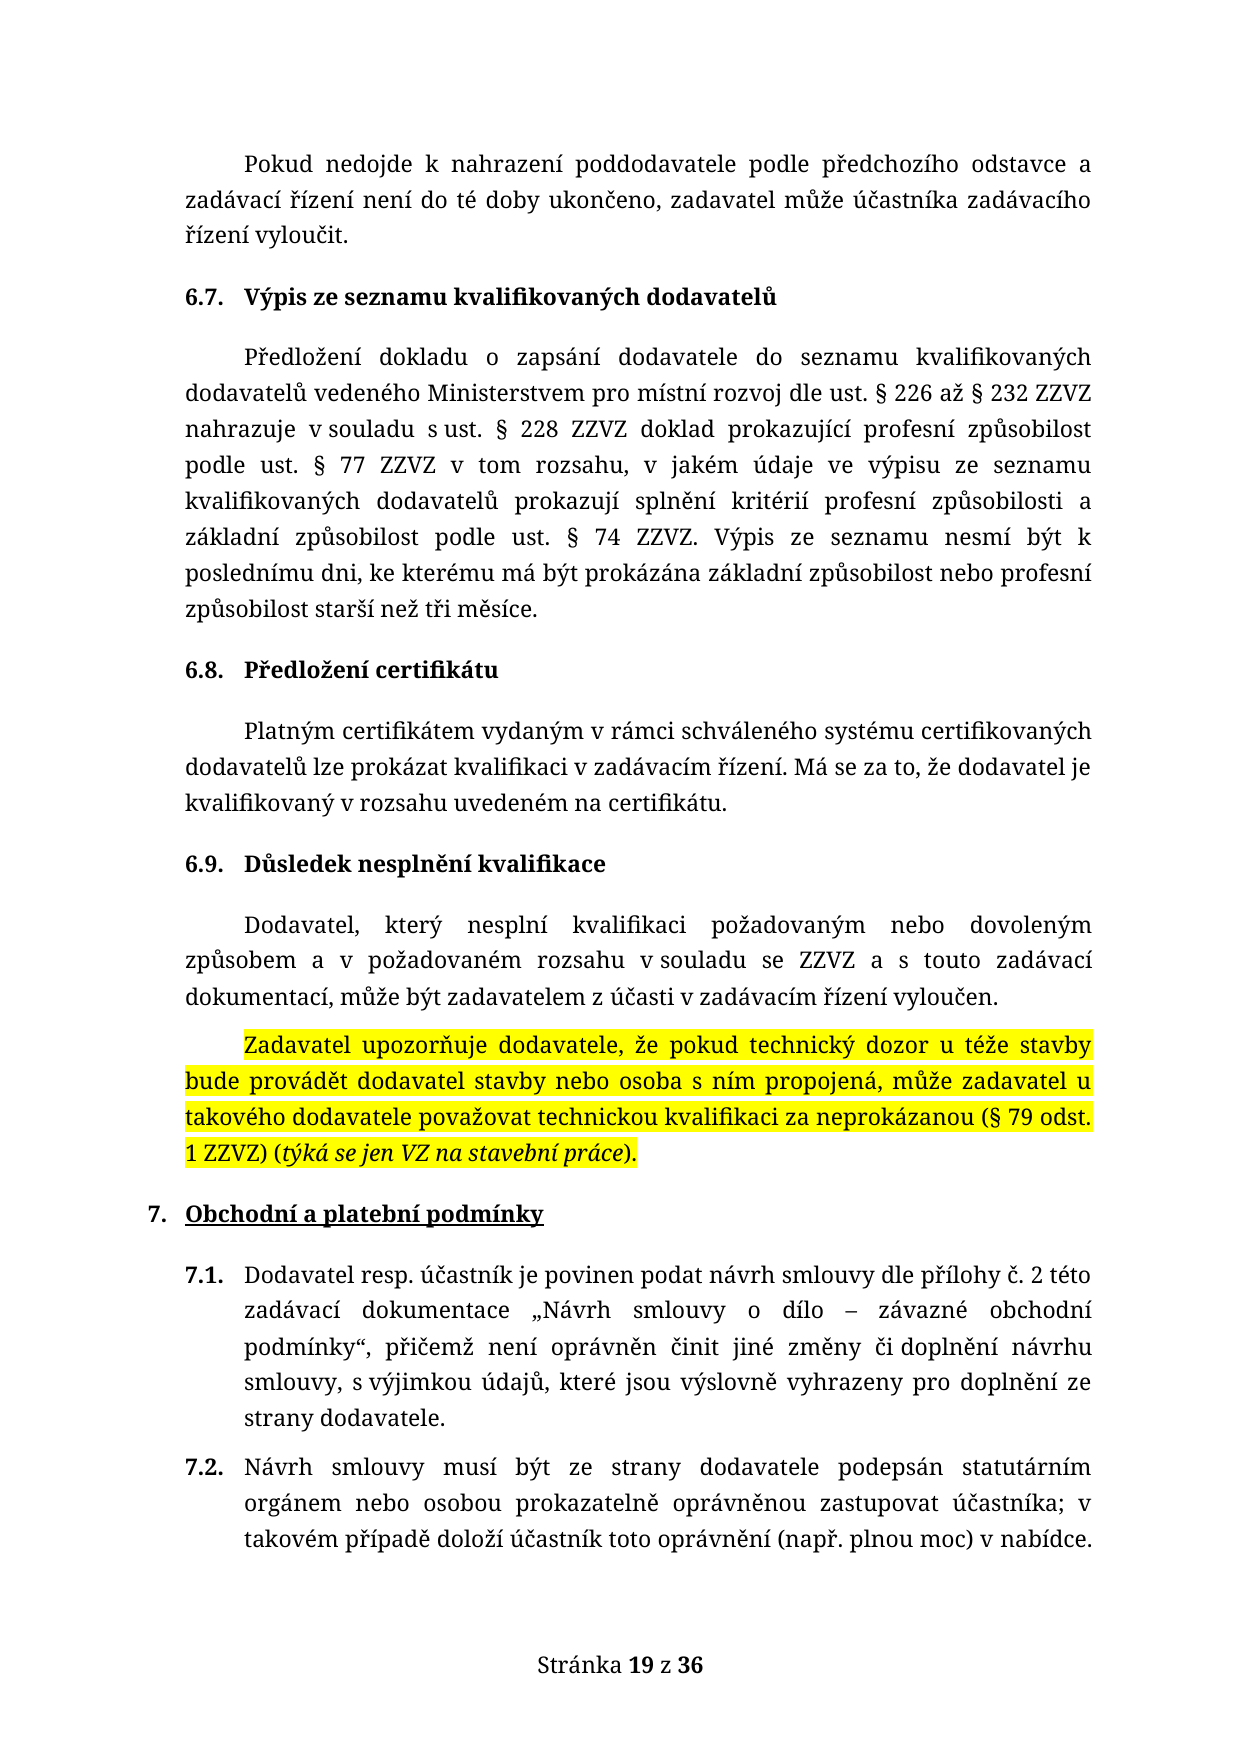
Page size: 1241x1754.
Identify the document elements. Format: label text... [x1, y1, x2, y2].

subtitle Výpis ze seznamu kvalifikovaných dodavatelů [185, 280, 1093, 312]
subtitle Pokud nedojde k nahrazení poddodavatele podle předchozího odstavce a zadávací řízení není do té doby ukončeno, zadavatel může účastníka zadávacího řízení vyloučit. [185, 148, 1093, 251]
subtitle Obchodní a platební podmínky [148, 1198, 1093, 1229]
subtitle Návrh smlouvy musí být ze strany dodavatele podepsán statutárním orgánem nebo osobou prokazatelně oprávněnou zastupovat účastníka; v takovém případě doloží účastník toto oprávnění (např. plnou moc) v nabídce. [185, 1451, 1093, 1587]
subtitle Dodavatel resp. účastník je povinen podat návrh smlouvy dle přílohy č. 2 této zadávací dokumentace „Návrh smlouvy o dílo – závazné obchodní podmínky“, přičemž není oprávněn činit jiné změny či doplnění návrhu smlouvy, s výjimkou údajů, které jsou výslovně vyhrazeny pro doplnění ze strany dodavatele. [185, 1258, 1093, 1433]
text Zadavatel upozorňuje dodavatele, že pokud technický dozor u téže stavby bude provádět dodavatel stavby nebo osoba s ním propojená, může zadavatel u takového dodavatele považovat technickou kvalifikaci za neprokázanou (§ 79 odst. 1 ZZVZ) (týká se jen VZ na stavební práce). [185, 1132, 1093, 1168]
subtitle Předložení certifikátu [185, 654, 1093, 685]
subtitle Dodavatel, který nesplní kvalifikaci požadovaným nebo dovoleným způsobem a v požadovaném rozsahu v souladu se ZZVZ a s touto zadávací dokumentací, může být zadavatelem z účasti v zadávacím řízení vyloučen. [185, 908, 1093, 1012]
subtitle Důsledek nesplnění kvalifikace [185, 848, 1093, 879]
subtitle Platným certifikátem vydaným v rámci schváleného systému certifikovaných dodavatelů lze prokázat kvalifikaci v zadávacím řízení. Má se za to, že dodavatel je kvalifikovaný v rozsahu uvedeném na certifikátu. [185, 715, 1093, 818]
text Zadavatel upozorňuje dodavatele, že pokud technický dozor u téže stavby bude provádět dodavatel stavby nebo osoba s ním propojená, může zadavatel u takového dodavatele považovat technickou kvalifikaci za neprokázanou (§ 79 odst. 1 ZZVZ) (týká se jen VZ na stavební práce). [185, 1029, 1093, 1065]
subtitle Předložení dokladu o zapsání dodavatele do seznamu kvalifikovaných dodavatelů vedeného Ministerstvem pro místní rozvoj dle ust. § 226 až § 232 ZZVZ nahrazuje v souladu s ust. § 228 ZZVZ doklad prokazující profesní způsobilost podle ust. § 77 ZZVZ v tom rozsahu, v jakém údaje ve výpisu ze seznamu kvalifikovaných dodavatelů prokazují splnění kritérií profesní způsobilosti a základní způsobilost podle ust. § 74 ZZVZ. Výpis ze seznamu nesmí být k poslednímu dni, ke kterému má být prokázána základní způsobilost nebo profesní způsobilost starší než tři měsíce. [185, 341, 1093, 624]
